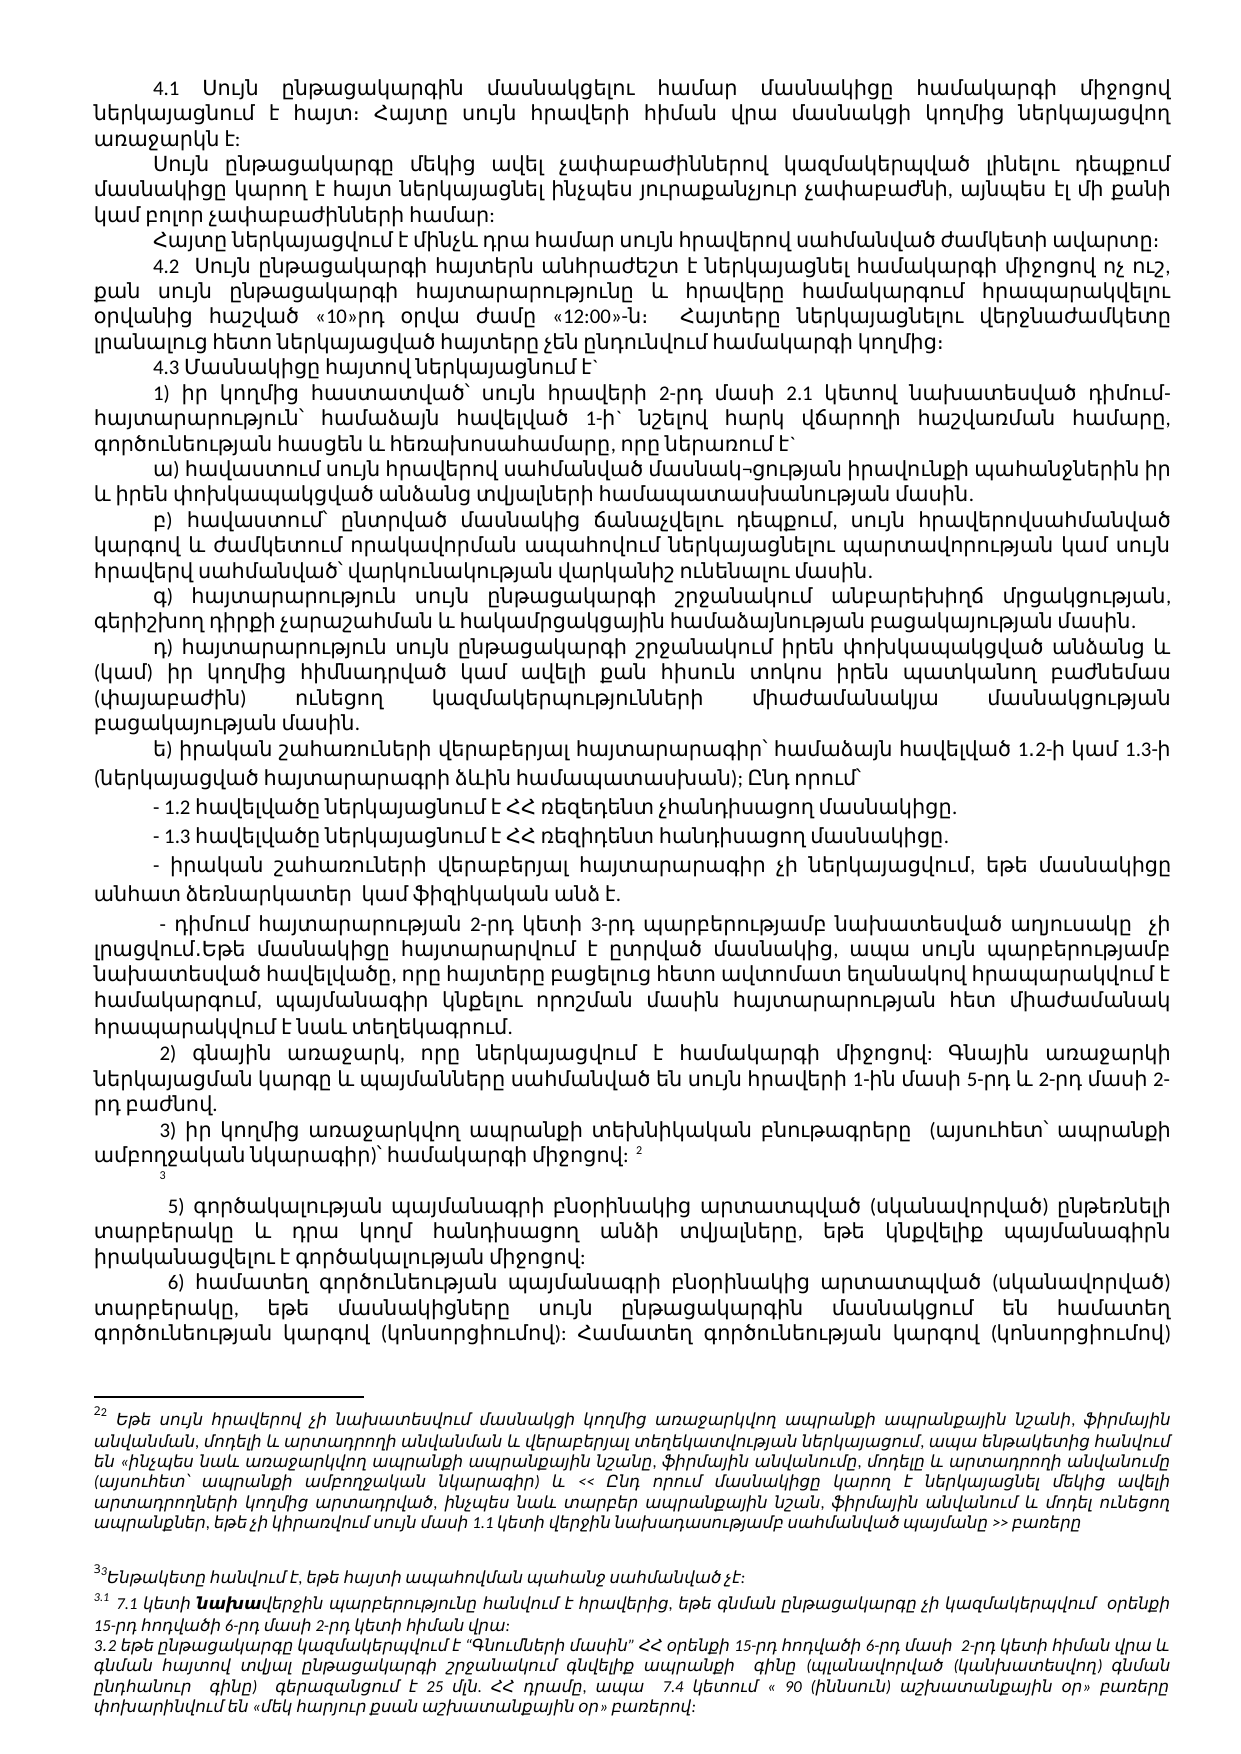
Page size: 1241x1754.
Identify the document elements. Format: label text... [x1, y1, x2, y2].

text 5) գործակալության պայմանագրի բնօրինակից արտատպված (սկանավորված) ընթեռնելի տարբերակը և դրա կողմ հանդիսացող անձի տվյալները, եթե կնքվելիք պայմանագիրն իրականացվելու է գործակալության միջոցով: [94, 1193, 1171, 1269]
text բ) հավաստում՝ ընտրված մասնակից ճանաչվելու դեպքում, սույն հրավերովսահմանված կարգով և ժամկետում որակավորման ապահովում ներկայացնելու պարտավորության կամ սույն հրավերվ սահմանված՝ վարկունակության վարկանիշ ունենալու մասին. [94, 507, 1171, 583]
text - 1.3 հավելվածը ներկայացնում է ՀՀ ռեզիդենտ հանդիսացող մասնակիցը. [94, 823, 1171, 849]
text Հայտը ներկայացվում է մինչև դրա համար սույն հրավերով սահմանված ժամկետի ավարտը։ [94, 227, 1171, 253]
text 2) գնային առաջարկ, որը ներկայացվում է համակարգի միջոցով: Գնային առաջարկի ներկայացման կարգը և պայմանները սահմանված են սույն հրավերի 1-ին մասի 5-րդ և 2-րդ մասի 2-րդ բաժնով. [94, 1041, 1171, 1117]
text 4.3 Մասնակիցը հայտով ներկայացնում է` [94, 354, 1171, 380]
text 3 [94, 1168, 1171, 1193]
text 4.1 Սույն ընթացակարգին մասնակցելու համար մասնակիցը համակարգի միջոցով ներկայացնում է հայտ։ Հայտը սույն հրավերի հիման վրա մասնակցի կողմից ներկայացվող առաջարկն է: [94, 75, 1171, 151]
text - իրական շահառուների վերաբերյալ հայտարարագիր չի ներկայացվում, եթե մասնակիցը անհատ ձեռնարկատեր կամ ֆիզիկական անձ է. [94, 852, 1171, 907]
text - դիմում հայտարարության 2-րդ կետի 3-րդ պարբերությամբ նախատեսված աղյուսակը չի լրացվում․Եթե մասնակիցը հայտարարվում է ըտրված մասնակից, ապա սույն պարբերությամբ նախատեսված հավելվածը, որը հայտերը բացելուց հետո ավտոմատ եղանակով հրապարակվում է համակարգում, պայմանագիր կնքելու որոշման մասին հայտարարության հետ միաժամանակ հրապարակվում է նաև տեղեկագրում. [94, 911, 1171, 1041]
text գ) հայտարարություն սույն ընթացակարգի շրջանակում անբարեխիղճ մրցակցության, գերիշխող դիրքի չարաշահման և հակամրցակցային համաձայնության բացակայության մասին. [94, 583, 1171, 634]
text 4.2 Սույն ընթացակարգի հայտերն անհրաժեշտ է ներկայացնել համակարգի միջոցով ոչ ուշ, քան սույն ընթացակարգի հայտարարությունը և հրավերը համակարգում հրապարակվելու օրվանից հաշված «10»րդ օրվա ժամը «12:00»-ն։ Հայտերը ներկայացնելու վերջնաժամկետը լրանալուց հետո ներկայացված հայտերը չեն ընդունվում համակարգի կողմից։ [94, 253, 1171, 354]
text - 1.2 հավելվածը ներկայացնում է ՀՀ ռեզեդենտ չհանդիսացող մասնակիցը. [94, 794, 1171, 819]
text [94, 1269, 1171, 1346]
text Սույն ընթացակարգը մեկից ավել չափաբաժիններով կազմակերպված լինելու դեպքում մասնակիցը կարող է հայտ ներկայացնել ինչպես յուրաքանչյուր չափաբաժնի, այնպես էլ մի քանի կամ բոլոր չափաբաժինների համար: [94, 151, 1171, 227]
text ե) իրական շահառուների վերաբերյալ հայտարարագիր՝ համաձայն հավելված 1․2-ի կամ 1.3-ի (ներկայացված հայտարարագրի ձևին համապատասխան); Ընդ որում՝ [94, 736, 1171, 790]
text 1) իր կողմից հաստատված՝ սույն հրավերի 2-րդ մասի 2.1 կետով նախատեսված դիմում-հայտարարություն՝ համաձայն հավելված 1-ի` նշելով հարկ վճարողի հաշվառման համարը, գործունեության հասցեն և հեռախոսահամարը, որը ներառում է` [94, 380, 1171, 456]
text ա) հավաստում սույն հրավերով սահմանված մասնակ¬ցության իրավունքի պահանջներին իր և իրեն փոխկապակցված անձանց տվյալների համապատասխանության մասին. [94, 456, 1171, 507]
text 3) իր կողմից առաջարկվող ապրանքի տեխնիկական բնութագրերը (այսուհետ՝ ապրանքի ամբողջական նկարագիր)՝ համակարգի միջոցով: 2 [94, 1117, 1171, 1168]
text դ) հայտարարություն սույն ընթացակարգի շրջանակում իրեն փոխկապակցված անձանց և (կամ) իր կողմից հիմնադրված կամ ավելի քան հիսուն տոկոս իրեն պատկանող բաժնեմաս (փայաբաժին) ունեցող կազմակերպությունների միաժամանակյա մասնակցության բացակայության մասին. [94, 634, 1171, 736]
